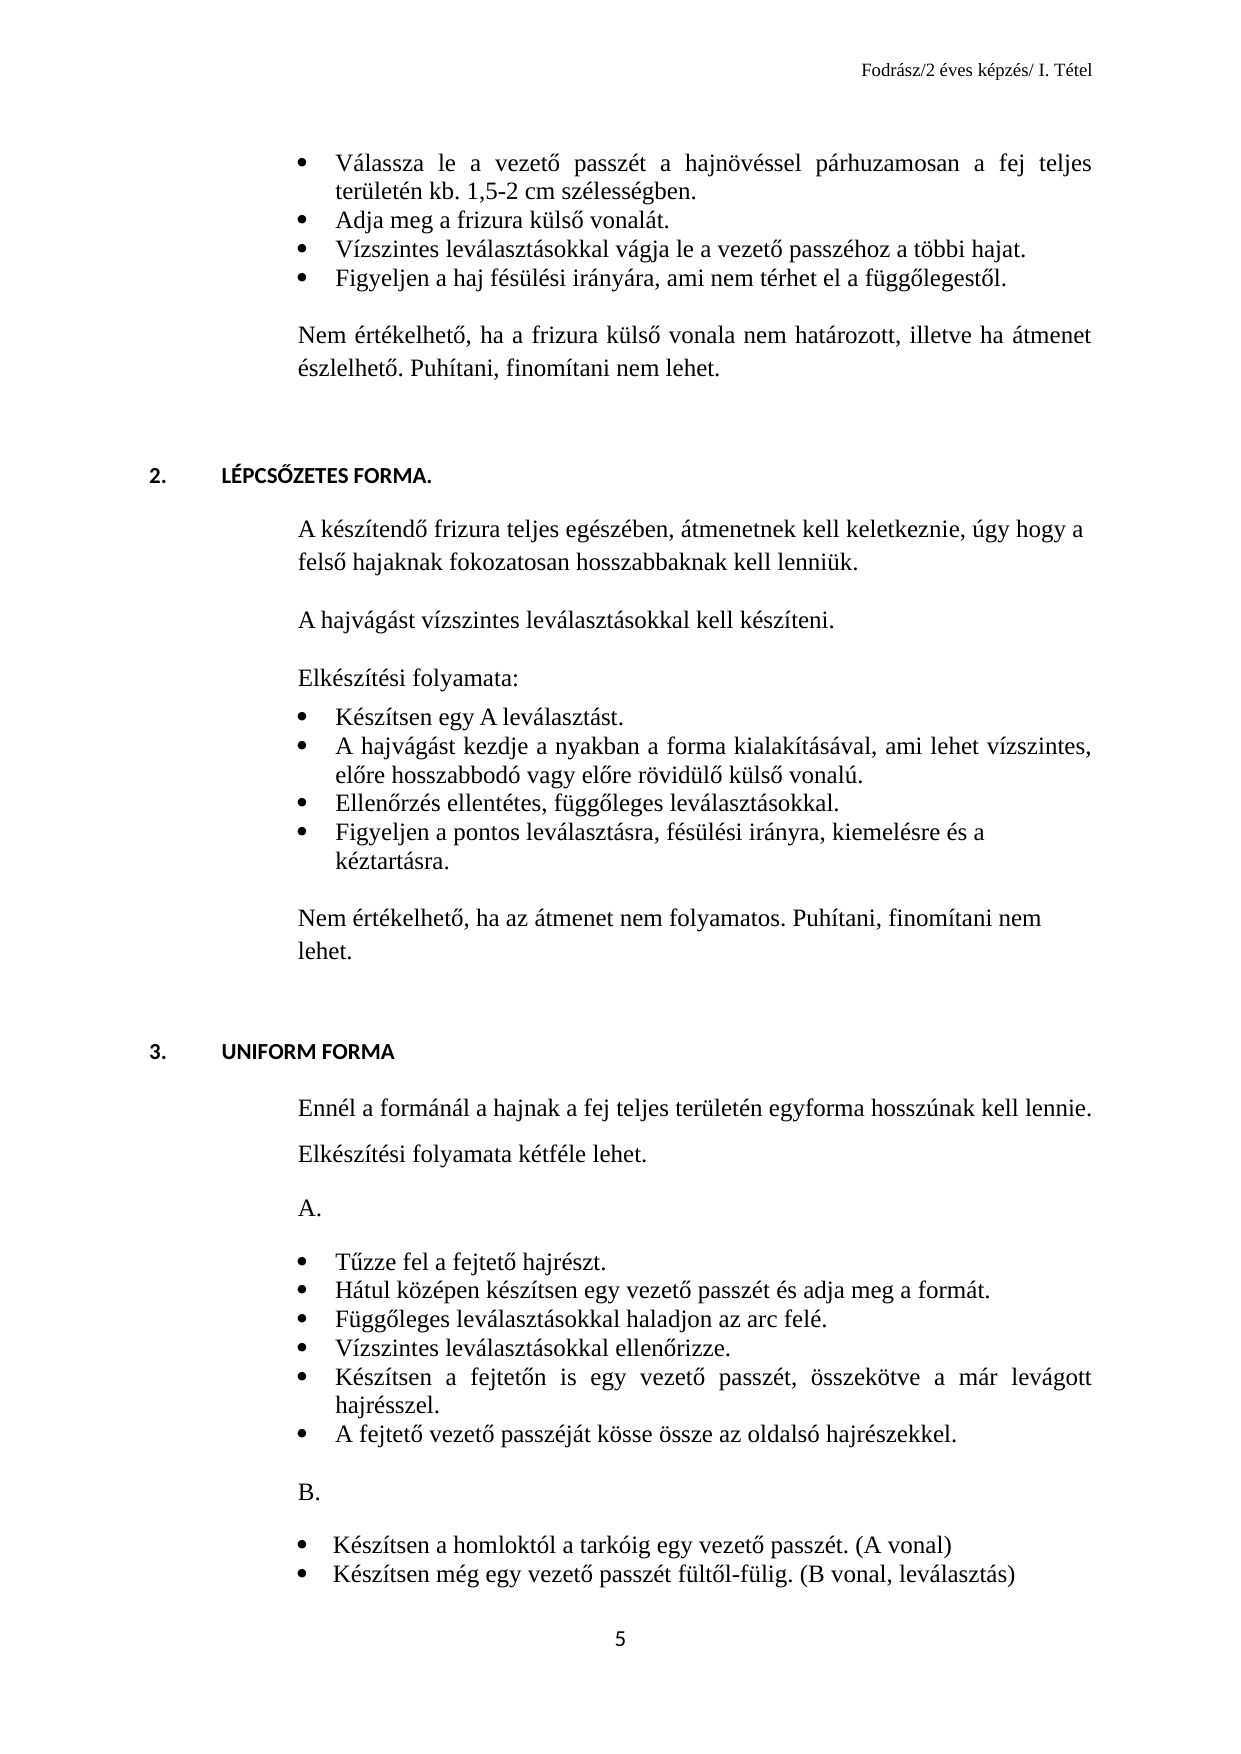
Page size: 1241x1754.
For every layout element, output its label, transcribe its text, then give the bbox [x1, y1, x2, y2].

list Készítsen a homloktól a tarkóig egy vezető passzét. (A vonal) [298, 1531, 1093, 1559]
list Hátul középen készítsen egy vezető passzét és adja meg a formát. [298, 1276, 1093, 1304]
list UNIFORM FORMA [148, 1037, 1093, 1066]
list Tűzze fel a fejtető hajrészt. [298, 1247, 1093, 1276]
subtitle A hajvágást vízszintes leválasztásokkal kell készíteni. [298, 605, 1093, 634]
subtitle A készítendő frizura teljes egészében, átmenetnek kell keletkeznie, úgy hogy a felső hajaknak fokozatosan hosszabbaknak kell lenniük. [298, 514, 1093, 576]
text A. [298, 1193, 1093, 1222]
subtitle Elkészítési folyamata: [298, 663, 1093, 692]
list Készítsen még egy vezető passzét fültől-fülig. (B vonal, leválasztás) [298, 1559, 1093, 1588]
text B. [298, 1477, 1093, 1506]
text Ennél a formánál a hajnak a fej teljes területén egyforma hosszúnak kell lennie. [298, 1093, 1093, 1122]
list LÉPCSŐZETES FORMA. [148, 461, 1093, 489]
list A fejtető vezető passzéját kösse össze az oldalsó hajrészekkel. [298, 1419, 1093, 1448]
list Ellenőrzés ellentétes, függőleges leválasztásokkal. [298, 788, 1093, 817]
text Nem értékelhető, ha a frizura külső vonala nem határozott, illetve ha átmenet észlelhető. Puhítani, finomítani nem lehet. [298, 320, 1093, 382]
text Nem értékelhető, ha az átmenet nem folyamatos. Puhítani, finomítani nem lehet. [298, 903, 1093, 965]
list Vízszintes leválasztásokkal vágja le a vezető passzéhoz a többi hajat. [298, 234, 1093, 263]
list Figyeljen a pontos leválasztásra, fésülési irányra, kiemelésre és a kéztartásra. [298, 817, 1093, 875]
list Adja meg a frizura külső vonalát. [298, 205, 1093, 234]
list Figyeljen a haj fésülési irányára, ami nem térhet el a függőlegestől. [298, 263, 1093, 291]
list Válassza le a vezető passzét a hajnövéssel párhuzamosan a fej teljes területén kb. 1,5- szélességben. [298, 148, 1093, 205]
list Vízszintes leválasztásokkal ellenőrizze. [298, 1333, 1093, 1362]
text Elkészítési folyamata kétféle lehet. [298, 1139, 1093, 1168]
list Készítsen a fejtetőn is egy vezető passzét, összekötve a már levágott hajrésszel. [298, 1362, 1093, 1419]
list Függőleges leválasztásokkal haladjon az arc felé. [298, 1304, 1093, 1333]
subtitle Készítsen egy A leválasztást. [298, 702, 1093, 731]
list A hajvágást kezdje a nyakban a forma kialakításával, ami lehet vízszintes, előre hosszabbodó vagy előre rövidülő külső vonalú. [298, 731, 1093, 788]
